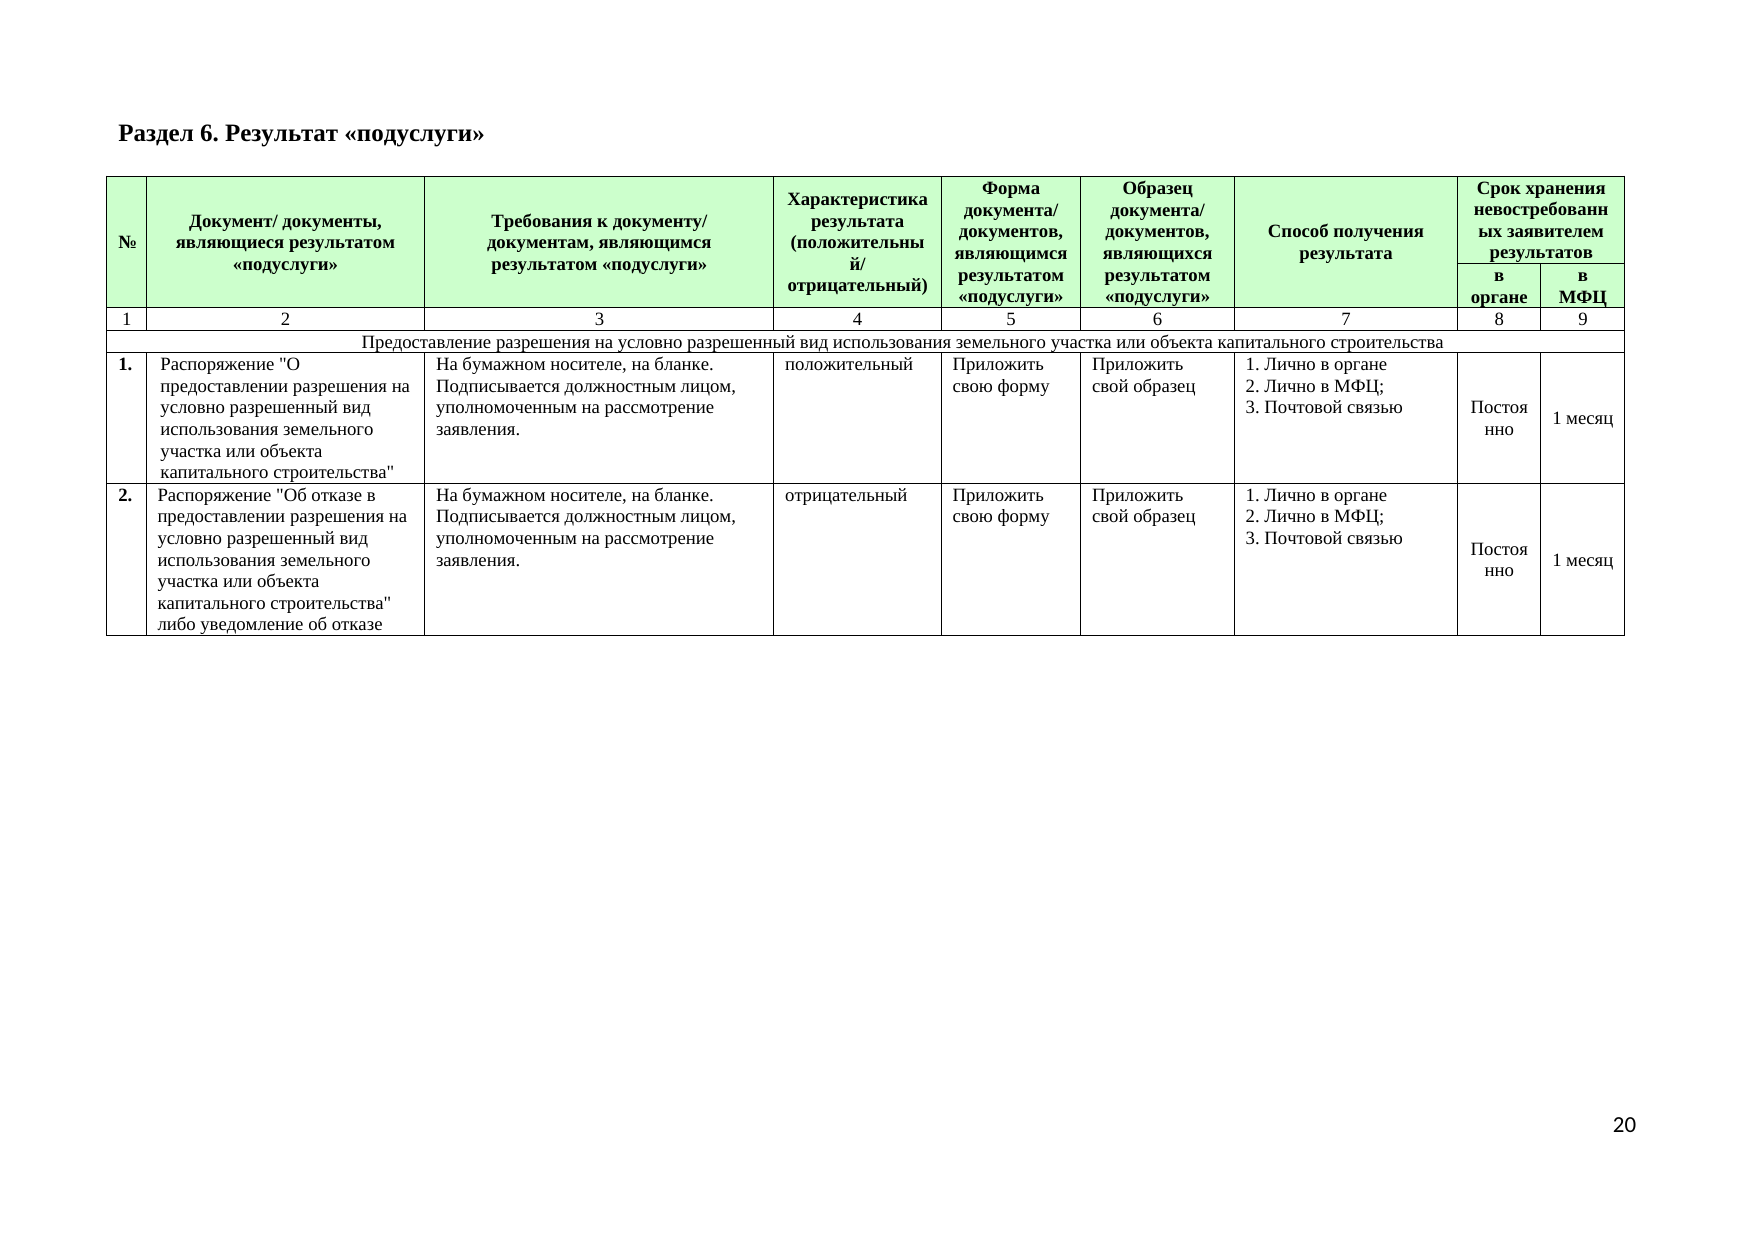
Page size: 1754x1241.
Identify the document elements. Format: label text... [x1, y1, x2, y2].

table_header Образец документа/ документов, являющихся результатом «подуслуги» [1081, 177, 1234, 307]
table_cell 1 [107, 308, 146, 330]
table_header Форма документа/ документов, являющимся результатом «подуслуги» [942, 177, 1080, 307]
table_cell 1 месяц [1541, 353, 1624, 483]
table_cell Распоряжение "Об отказе в предоставлении разрешения на условно разрешенный вид использования земельного участка или объекта капитального строительства" либо уведомление об отказе [147, 484, 424, 635]
table_cell Приложить свой образец [1081, 353, 1234, 483]
table_cell 4 [774, 308, 941, 330]
table_cell 9 [1541, 308, 1624, 330]
table_header Срок хранения невостребованных заявителем результатов [1458, 177, 1624, 263]
table_cell 8 [1458, 308, 1540, 330]
table_cell в МФЦ [1541, 264, 1624, 307]
text Раздел 6. Результат «подуслуги» [118, 118, 1636, 147]
table_cell На бумажном носителе, на бланке. Подписывается должностным лицом, уполномоченным на рассмотрение заявления. [425, 484, 773, 635]
table_header Способ получения результата [1235, 177, 1457, 307]
table_cell 1 месяц [1541, 484, 1624, 635]
table_cell положительный [774, 353, 941, 483]
table_cell 1. Лично в органе 2. Лично в МФЦ; 3. Почтовой связью [1235, 484, 1457, 635]
table_cell Постоянно [1458, 353, 1540, 483]
table_cell 1. Лично в органе 2. Лично в МФЦ; 3. Почтовой связью [1235, 353, 1457, 483]
table_cell 6 [1081, 308, 1234, 330]
table_header Характеристика результата (положительный/ отрицательный) [774, 177, 941, 307]
table_header № [107, 177, 146, 307]
table_cell Приложить свою форму [942, 353, 1080, 483]
table_header Документ/ документы, являющиеся результатом «подуслуги» [147, 177, 424, 307]
table_cell Приложить свой образец [1081, 484, 1234, 635]
table_cell 2. [107, 484, 146, 635]
table_cell 5 [942, 308, 1080, 330]
table_cell Постоянно [1458, 484, 1540, 635]
table_cell 7 [1235, 308, 1457, 330]
table_cell 3 [425, 308, 773, 330]
table_cell Распоряжение "О предоставлении разрешения на условно разрешенный вид использования земельного участка или объекта капитального строительства" [147, 353, 424, 483]
table_cell в органе [1458, 264, 1540, 307]
table_cell Предоставление разрешения на условно разрешенный вид использования земельного участка или объекта капитального строительства [107, 331, 1624, 352]
table_cell Приложить свою форму [942, 484, 1080, 635]
table_cell На бумажном носителе, на бланке. Подписывается должностным лицом, уполномоченным на рассмотрение заявления. [425, 353, 773, 483]
table_cell 2 [147, 308, 424, 330]
table_header Требования к документу/ документам, являющимся результатом «подуслуги» [425, 177, 773, 307]
table_cell 1. [107, 353, 146, 483]
table_cell отрицательный [774, 484, 941, 635]
